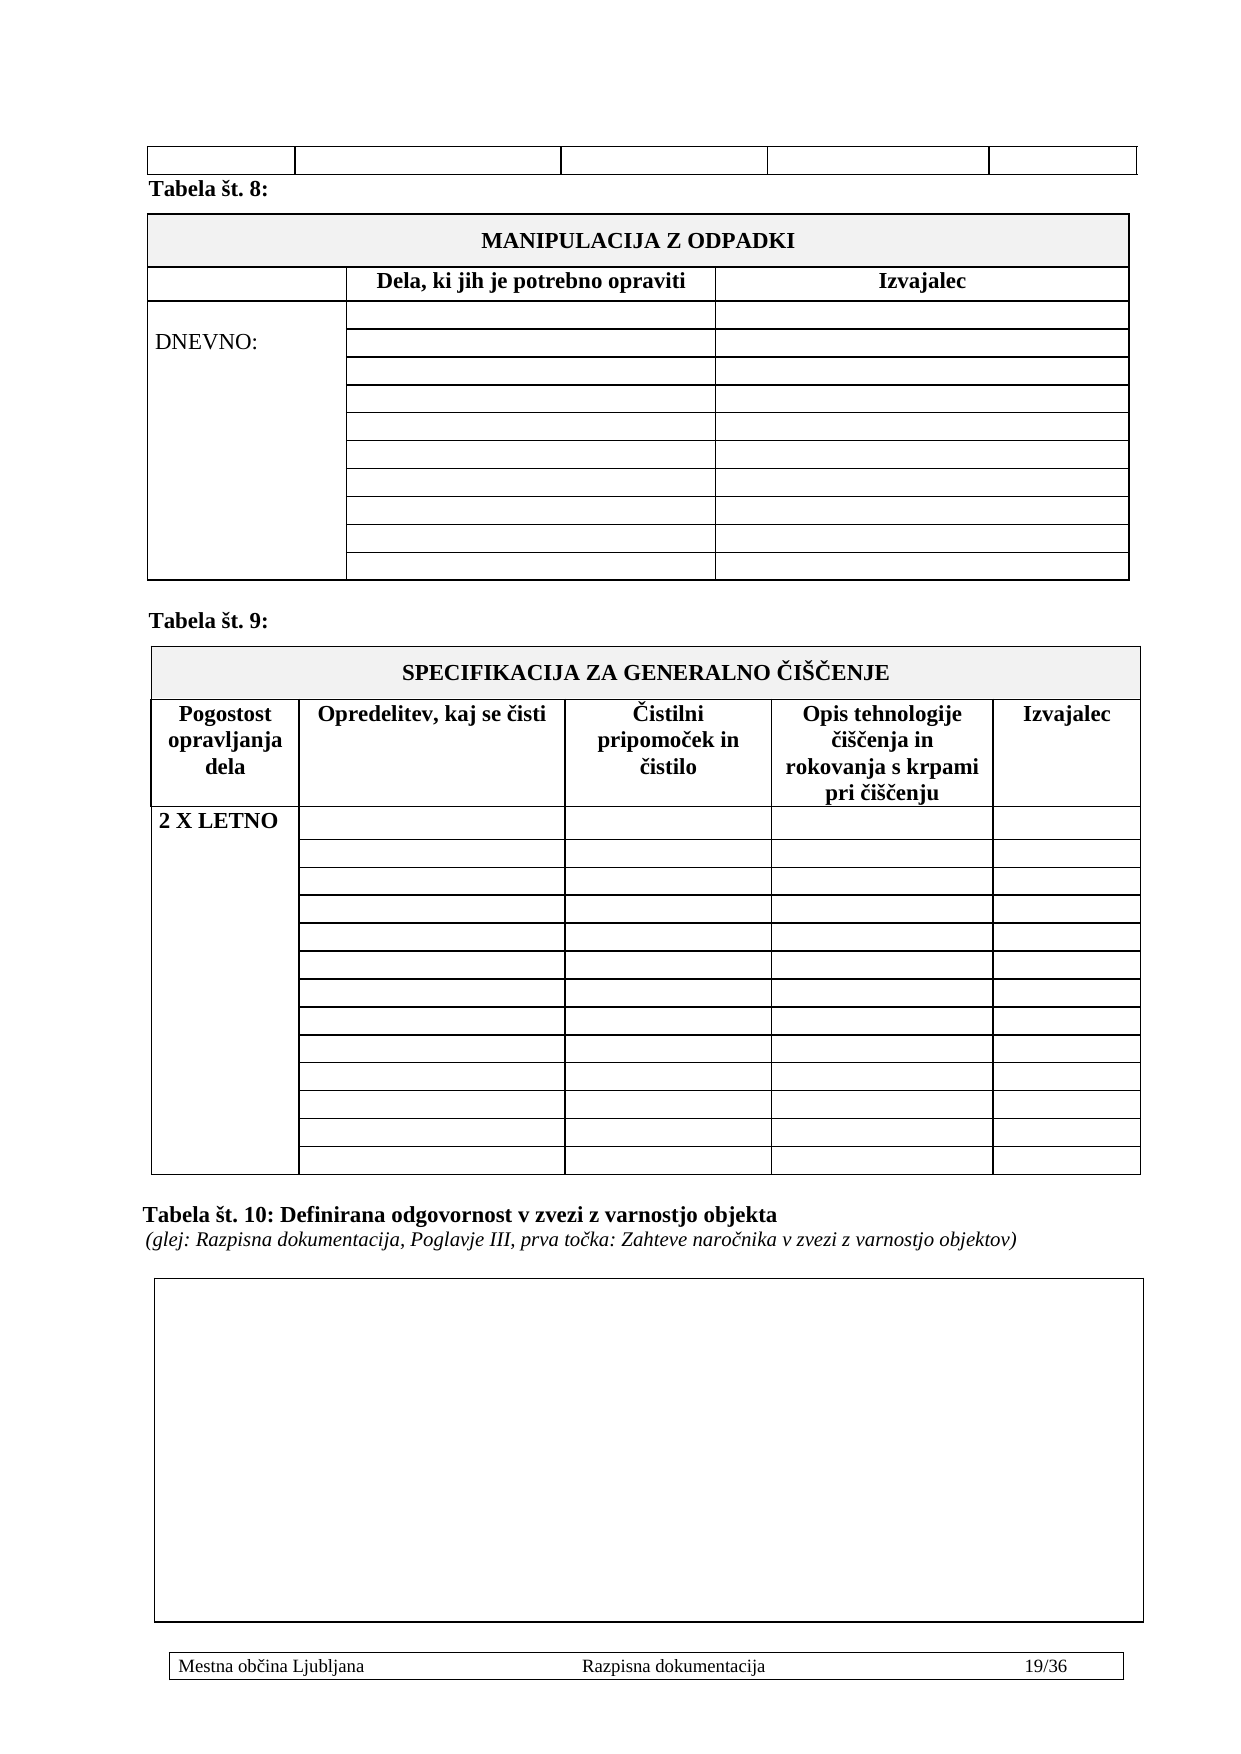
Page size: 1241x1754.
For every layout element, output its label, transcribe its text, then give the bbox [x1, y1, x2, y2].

table_cell [300, 1008, 564, 1034]
table_cell [148, 268, 346, 300]
table_cell [994, 896, 1140, 922]
table_cell 2 X LETNO [152, 807, 298, 1173]
table_header SPECIFIKACIJA ZA GENERALNO ČIŠČENJE [152, 647, 1140, 698]
table_cell [716, 553, 1128, 579]
table_cell [566, 1008, 771, 1034]
table_cell [994, 1063, 1140, 1090]
table_cell [566, 807, 771, 839]
table_cell [300, 1147, 564, 1173]
table_cell [994, 840, 1140, 866]
table_cell [566, 1036, 771, 1062]
table_cell [566, 1147, 771, 1173]
table_cell Pogostost opravljanja dela [152, 700, 298, 806]
table_cell [566, 924, 771, 950]
table_cell [300, 924, 564, 950]
table_cell [300, 1091, 564, 1118]
table_cell [300, 980, 564, 1006]
table_cell [300, 952, 564, 978]
table_cell [990, 147, 1136, 174]
table_cell [772, 840, 992, 866]
table_cell [994, 868, 1140, 894]
table_cell [716, 441, 1128, 468]
table_cell [994, 1091, 1140, 1118]
table_cell Dela, ki jih je potrebno opraviti [347, 268, 715, 300]
table_cell [566, 952, 771, 978]
table_cell [566, 840, 771, 866]
table_cell [772, 1119, 992, 1146]
table_cell [347, 553, 715, 579]
table_cell [772, 1063, 992, 1090]
table_cell [994, 952, 1140, 978]
table_cell [347, 302, 715, 328]
table_cell [716, 302, 1128, 328]
table_cell [347, 497, 715, 523]
table_cell [566, 896, 771, 922]
table_cell [994, 1036, 1140, 1062]
table_cell [716, 469, 1128, 496]
table_cell [772, 1147, 992, 1173]
table_header MANIPULACIJA Z ODPADKI [148, 215, 1128, 266]
table_cell [994, 1008, 1140, 1034]
table_cell Izvajalec [994, 700, 1140, 806]
table_cell [566, 1063, 771, 1090]
table_cell [994, 980, 1140, 1006]
table_cell [772, 807, 992, 839]
table_cell [772, 952, 992, 978]
table_cell Čistilni pripomoček in čistilo [566, 700, 771, 806]
table_cell [300, 840, 564, 866]
table_cell [148, 147, 294, 174]
table_cell [772, 1036, 992, 1062]
table_cell [300, 1063, 564, 1090]
table_cell [566, 1091, 771, 1118]
table_cell [994, 1119, 1140, 1146]
table_cell [716, 386, 1128, 412]
table_cell [566, 1119, 771, 1146]
table_cell [994, 807, 1140, 839]
text Tabela št. 9: [148, 607, 1115, 634]
table_cell [566, 980, 771, 1006]
table_cell [300, 1036, 564, 1062]
table_cell [716, 358, 1128, 384]
table_cell [347, 413, 715, 440]
table_cell Opis tehnologije čiščenja in rokovanja s krpami pri čiščenju [772, 700, 992, 806]
table_cell [347, 386, 715, 412]
table_cell [566, 868, 771, 894]
table_cell [347, 525, 715, 551]
table_cell [300, 807, 564, 839]
table_cell [347, 441, 715, 468]
table_header [155, 1279, 1143, 1621]
table_cell Opredelitev, kaj se čisti [300, 700, 564, 806]
text Tabela št. 10: Definirana odgovornost v zvezi z varnostjo objekta [142, 1201, 1115, 1227]
table_cell [772, 1008, 992, 1034]
text Tabela št. 8: [148, 175, 1115, 201]
table_cell [300, 868, 564, 894]
table_cell [772, 896, 992, 922]
table_cell [716, 330, 1128, 356]
table_cell [347, 358, 715, 384]
table_cell [772, 980, 992, 1006]
table_cell [772, 1091, 992, 1118]
table_cell [562, 147, 767, 174]
table_cell [716, 525, 1128, 551]
table_cell [772, 924, 992, 950]
table_cell [347, 330, 715, 356]
table_cell [296, 147, 560, 174]
table_cell [347, 469, 715, 496]
table_cell Izvajalec [716, 268, 1128, 300]
table_cell [768, 147, 988, 174]
table_cell [300, 1119, 564, 1146]
table_cell [994, 924, 1140, 950]
text (glej: Razpisna dokumentacija, Poglavje III, prva točka: Zahteve naročnika v zvezi z varnostjo objektov) [72, 1227, 1115, 1251]
table_cell [716, 497, 1128, 523]
table_cell [994, 1147, 1140, 1173]
table_cell [716, 413, 1128, 440]
table_cell DNEVNO: [148, 302, 346, 579]
table_cell [772, 868, 992, 894]
table_cell [300, 896, 564, 922]
